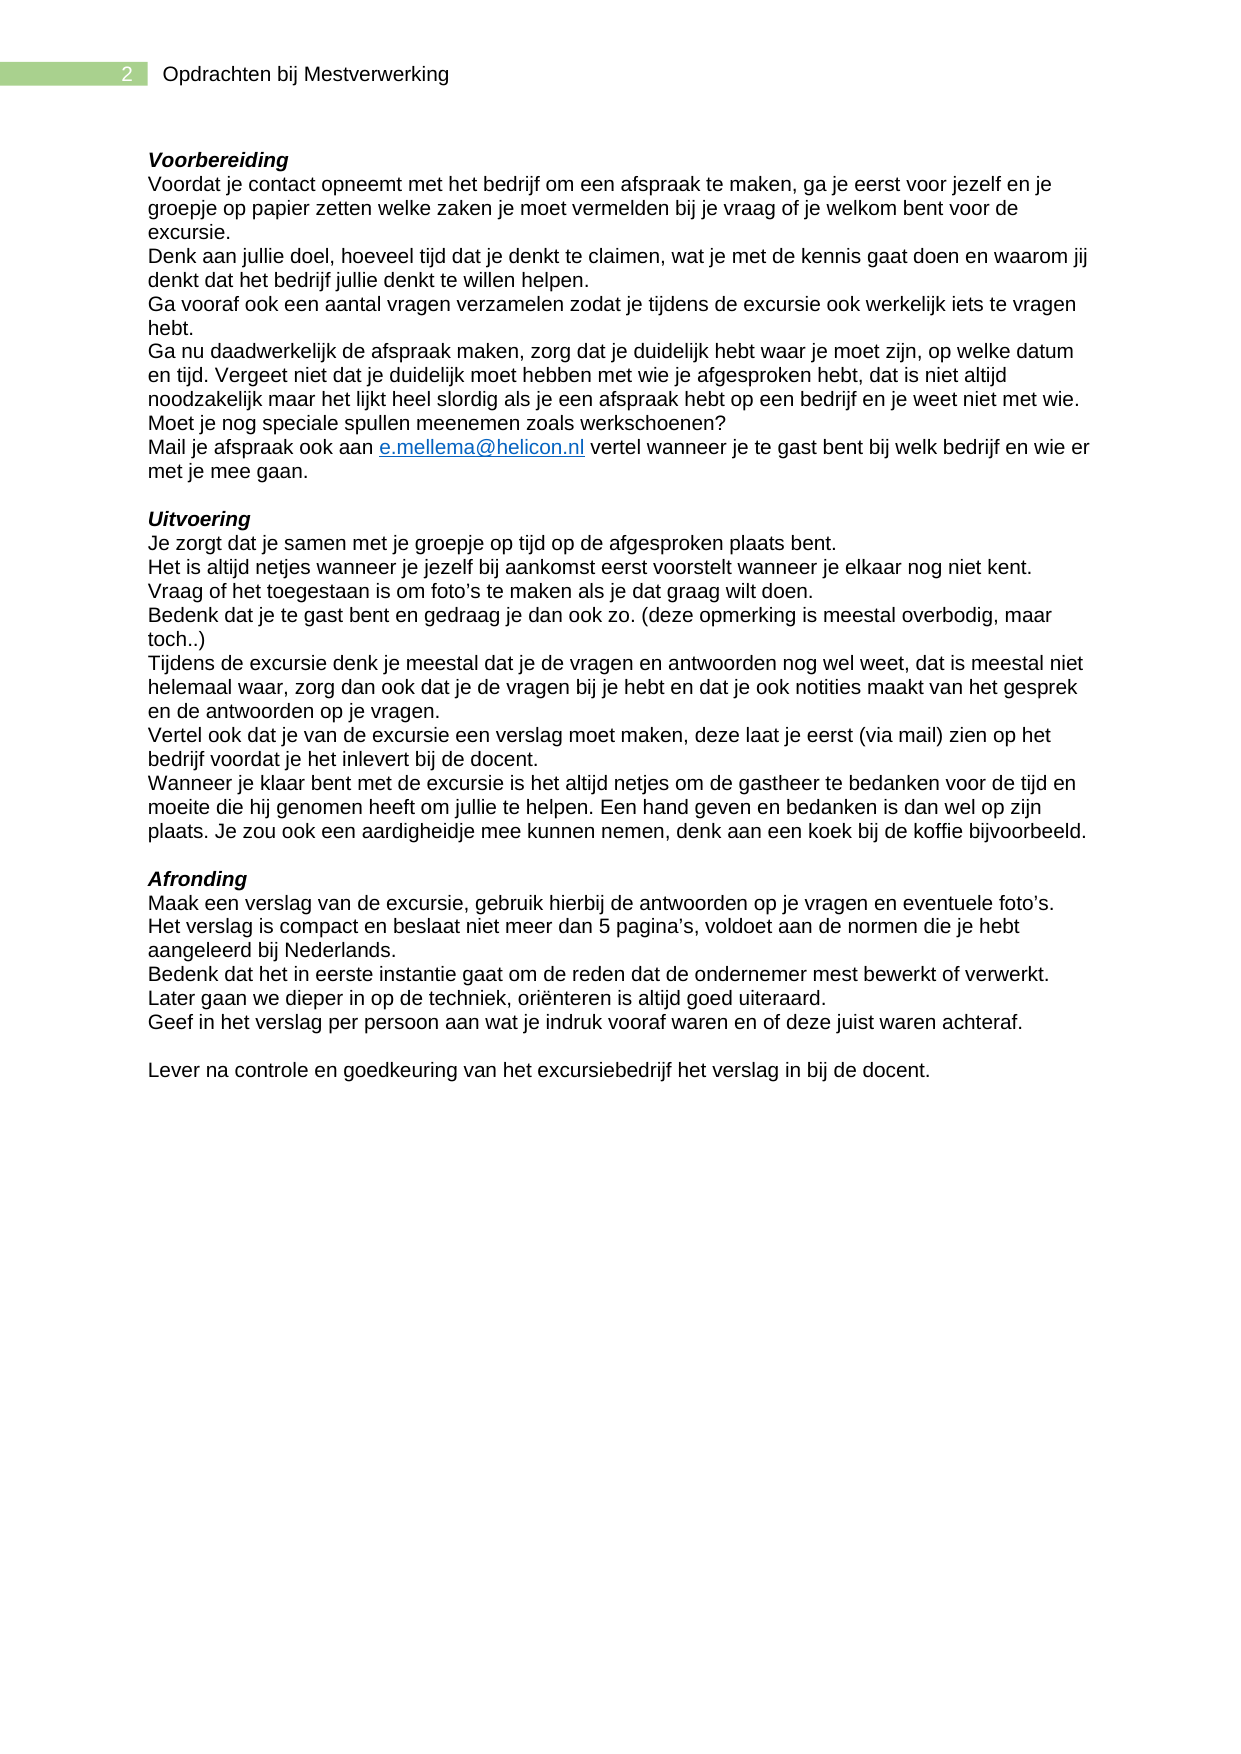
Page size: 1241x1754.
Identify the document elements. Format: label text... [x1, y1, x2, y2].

text Vertel ook dat je van de excursie een verslag moet maken, deze laat je eerst (via mail) zien op het bedrijf voordat je het inlevert bij de docent. [148, 723, 1093, 771]
text Maak een verslag van de excursie, gebruik hierbij de antwoorden op je vragen en eventuele foto’s. Het verslag is compact en beslaat niet meer dan 5 pagina’s, voldoet aan de normen die je hebt aangeleerd bij Nederlands. [148, 890, 1093, 962]
text Vraag of het toegestaan is om foto’s te maken als je dat graag wilt doen. [148, 579, 1093, 603]
text Geef in het verslag per persoon aan wat je indruk vooraf waren en of deze juist waren achteraf. [148, 1010, 1093, 1034]
text Lever na controle en goedkeuring van het excursiebedrijf het verslag in bij de docent. [148, 1058, 1093, 1082]
text Het is altijd netjes wanneer je jezelf bij aankomst eerst voorstelt wanneer je elkaar nog niet kent. [148, 555, 1093, 579]
text Voorbereiding Voordat je contact opneemt met het bedrijf om een afspraak te maken, ga je eerst voor jezelf en je groepje op papier zetten welke zaken je moet vermelden bij je vraag of je welkom bent voor de excursie. Denk aan jullie doel, hoeveel tijd dat je denkt te claimen, wat je met de kennis gaat doen en waarom jij denkt dat het bedrijf jullie denkt te willen helpen. [148, 148, 1093, 291]
text Mail je afspraak ook aan e.mellema@helicon.nl vertel wanneer je te gast bent bij welk bedrijf en wie er met je mee gaan. [148, 435, 1093, 483]
text Bedenk dat het in eerste instantie gaat om de reden dat de ondernemer mest bewerkt of verwerkt. Later gaan we dieper in op de techniek, oriënteren is altijd goed uiteraard. [148, 962, 1093, 1010]
text Wanneer je klaar bent met de excursie is het altijd netjes om de gastheer te bedanken voor de tijd en moeite die hij genomen heeft om jullie te helpen. Een hand geven en bedanken is dan wel op zijn plaats. Je zou ook een aardigheidje mee kunnen nemen, denk aan een koek bij de koffie bijvoorbeeld. [148, 771, 1093, 842]
text Afronding [148, 866, 1093, 890]
text Ga vooraf ook een aantal vragen verzamelen zodat je tijdens de excursie ook werkelijk iets te vragen hebt. Ga nu daadwerkelijk de afspraak maken, zorg dat je duidelijk hebt waar je moet zijn, op welke datum en tijd. Vergeet niet dat je duidelijk moet hebben met wie je afgesproken hebt, dat is niet altijd noodzakelijk maar het lijkt heel slordig als je een afspraak hebt op een bedrijf en je weet niet met wie. Moet je nog speciale spullen meenemen zoals werkschoenen? [148, 291, 1093, 435]
text Bedenk dat je te gast bent en gedraag je dan ook zo. (deze opmerking is meestal overbodig, maar toch..) Tijdens de excursie denk je meestal dat je de vragen en antwoorden nog wel weet, dat is meestal niet helemaal waar, zorg dan ook dat je de vragen bij je hebt en dat je ook notities maakt van het gesprek en de antwoorden op je vragen. [148, 603, 1093, 723]
text Uitvoering Je zorgt dat je samen met je groepje op tijd op de afgesproken plaats bent. [148, 507, 1093, 555]
